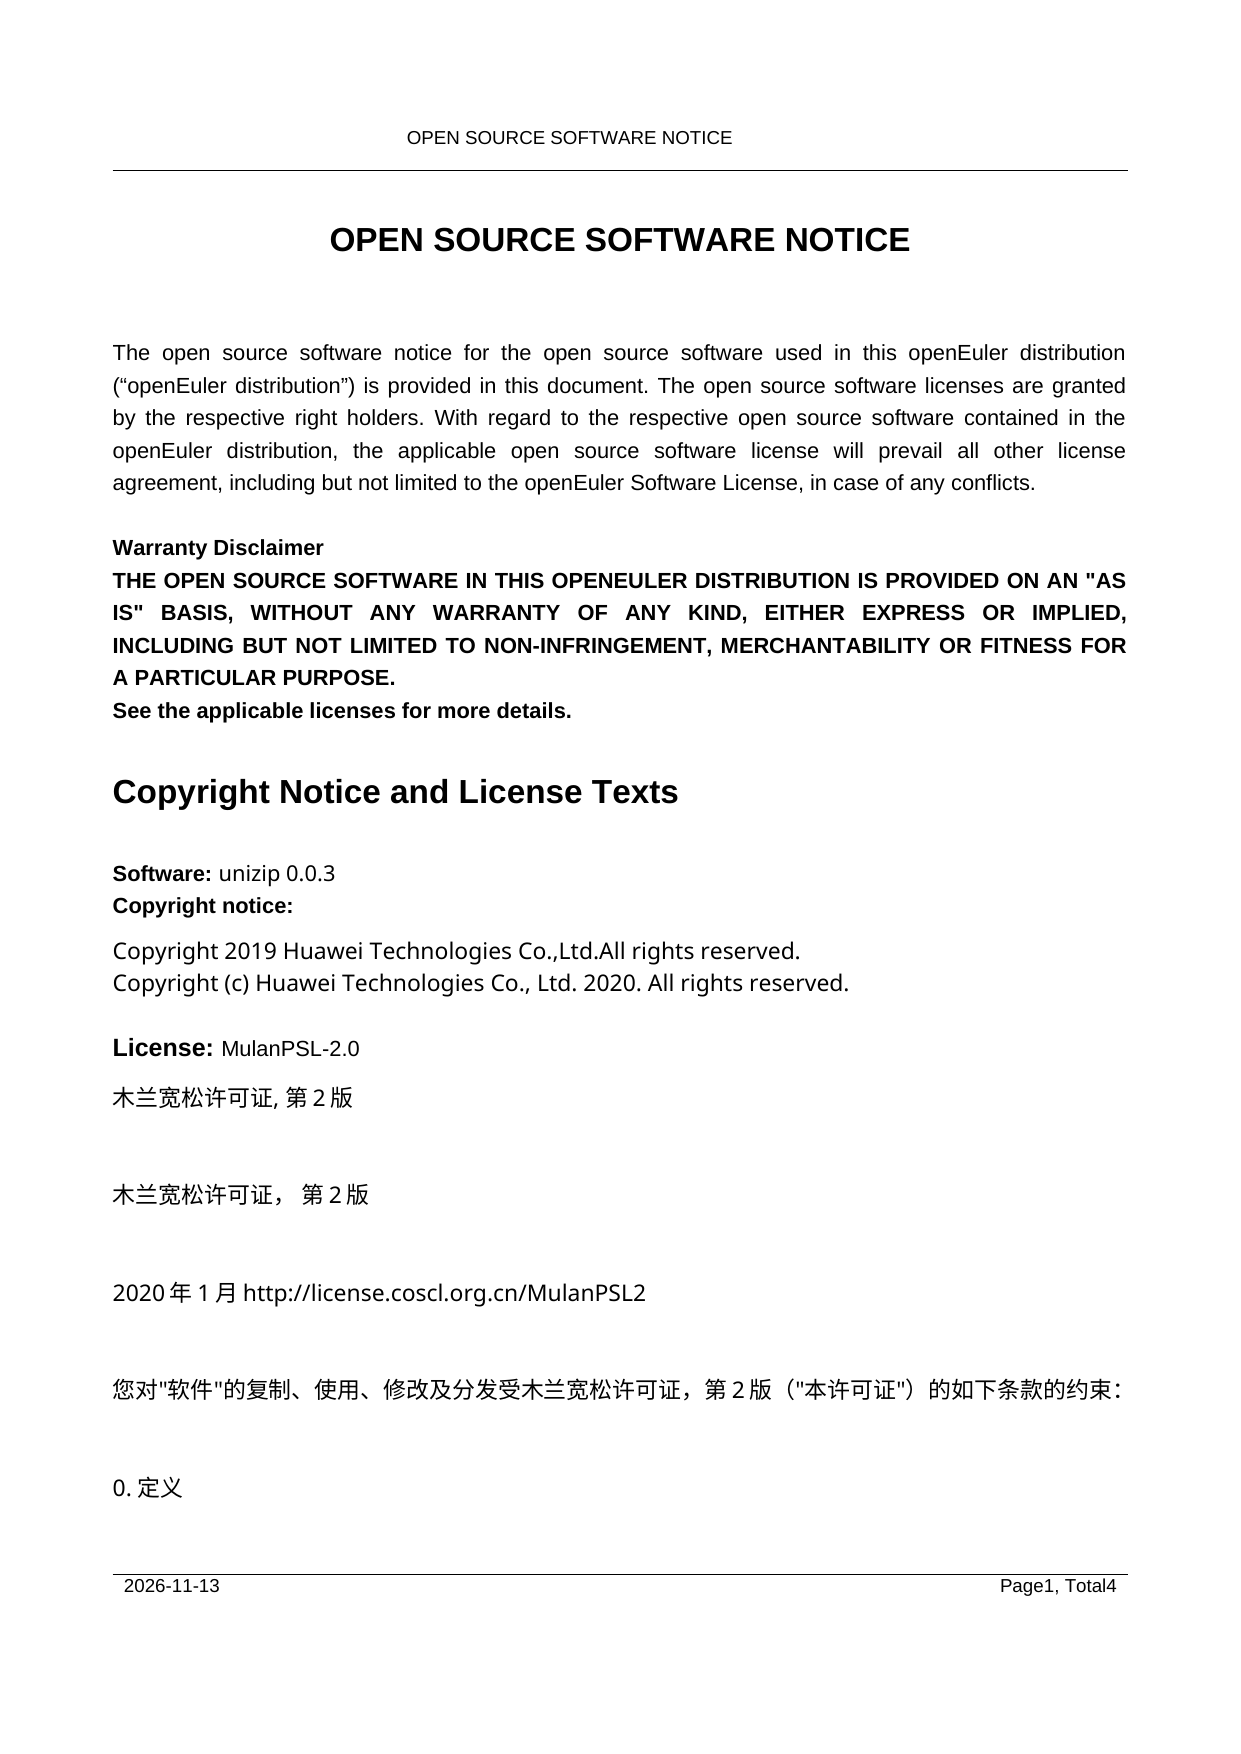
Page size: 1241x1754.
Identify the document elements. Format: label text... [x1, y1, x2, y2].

text THE OPEN SOURCE SOFTWARE IN THIS OPENEULER DISTRIBUTION IS PROVIDED ON AN "AS IS" BASIS, WITHOUT ANY WARRANTY OF ANY KIND, EITHER EXPRESS OR IMPLIED, INCLUDING BUT NOT LIMITED TO NON-INFRINGEMENT, MERCHANTABILITY OR FITNESS FOR A PARTICULAR PURPOSE. See the applicable licenses for more details. [112, 564, 1128, 726]
title Software: unizip 0.0.3 [112, 856, 1128, 889]
text Copyright notice: [112, 889, 1128, 921]
text 2020年1月 http://license.coscl.org.cn/MulanPSL2 [112, 1259, 1128, 1324]
text 您对"软件"的复制、使用、修改及分发受木兰宽松许可证，第2版（"本许可证"）的如下条款的约束： [112, 1356, 1128, 1421]
text Warranty Disclaimer [112, 531, 1128, 564]
text OPEN SOURCE SOFTWARE NOTICE [112, 206, 1128, 271]
text License: MulanPSL-2.0 [112, 1031, 1128, 1064]
text 木兰宽松许可证, 第2版 [112, 1064, 1128, 1129]
text 木兰宽松许可证， 第2版 [112, 1161, 1128, 1226]
text Copyright 2019 Huawei Technologies Co.,Ltd.All rights reserved. Copyright (c) Huawei Technologies Co., Ltd. 2020. All rights reserved. [112, 934, 1128, 1031]
text Copyright Notice and License Texts [112, 759, 1128, 824]
text The open source software notice for the open source software used in this openEuler distribution (“openEuler distribution”) is provided in this document. The open source software licenses are granted by the respective right holders. With regard to the respective open source software contained in the openEuler distribution, the applicable open source software license will prevail all other license agreement, including but not limited to the openEuler Software License, in case of any conflicts. [112, 336, 1128, 499]
text 0. 定义 [112, 1454, 1128, 1519]
